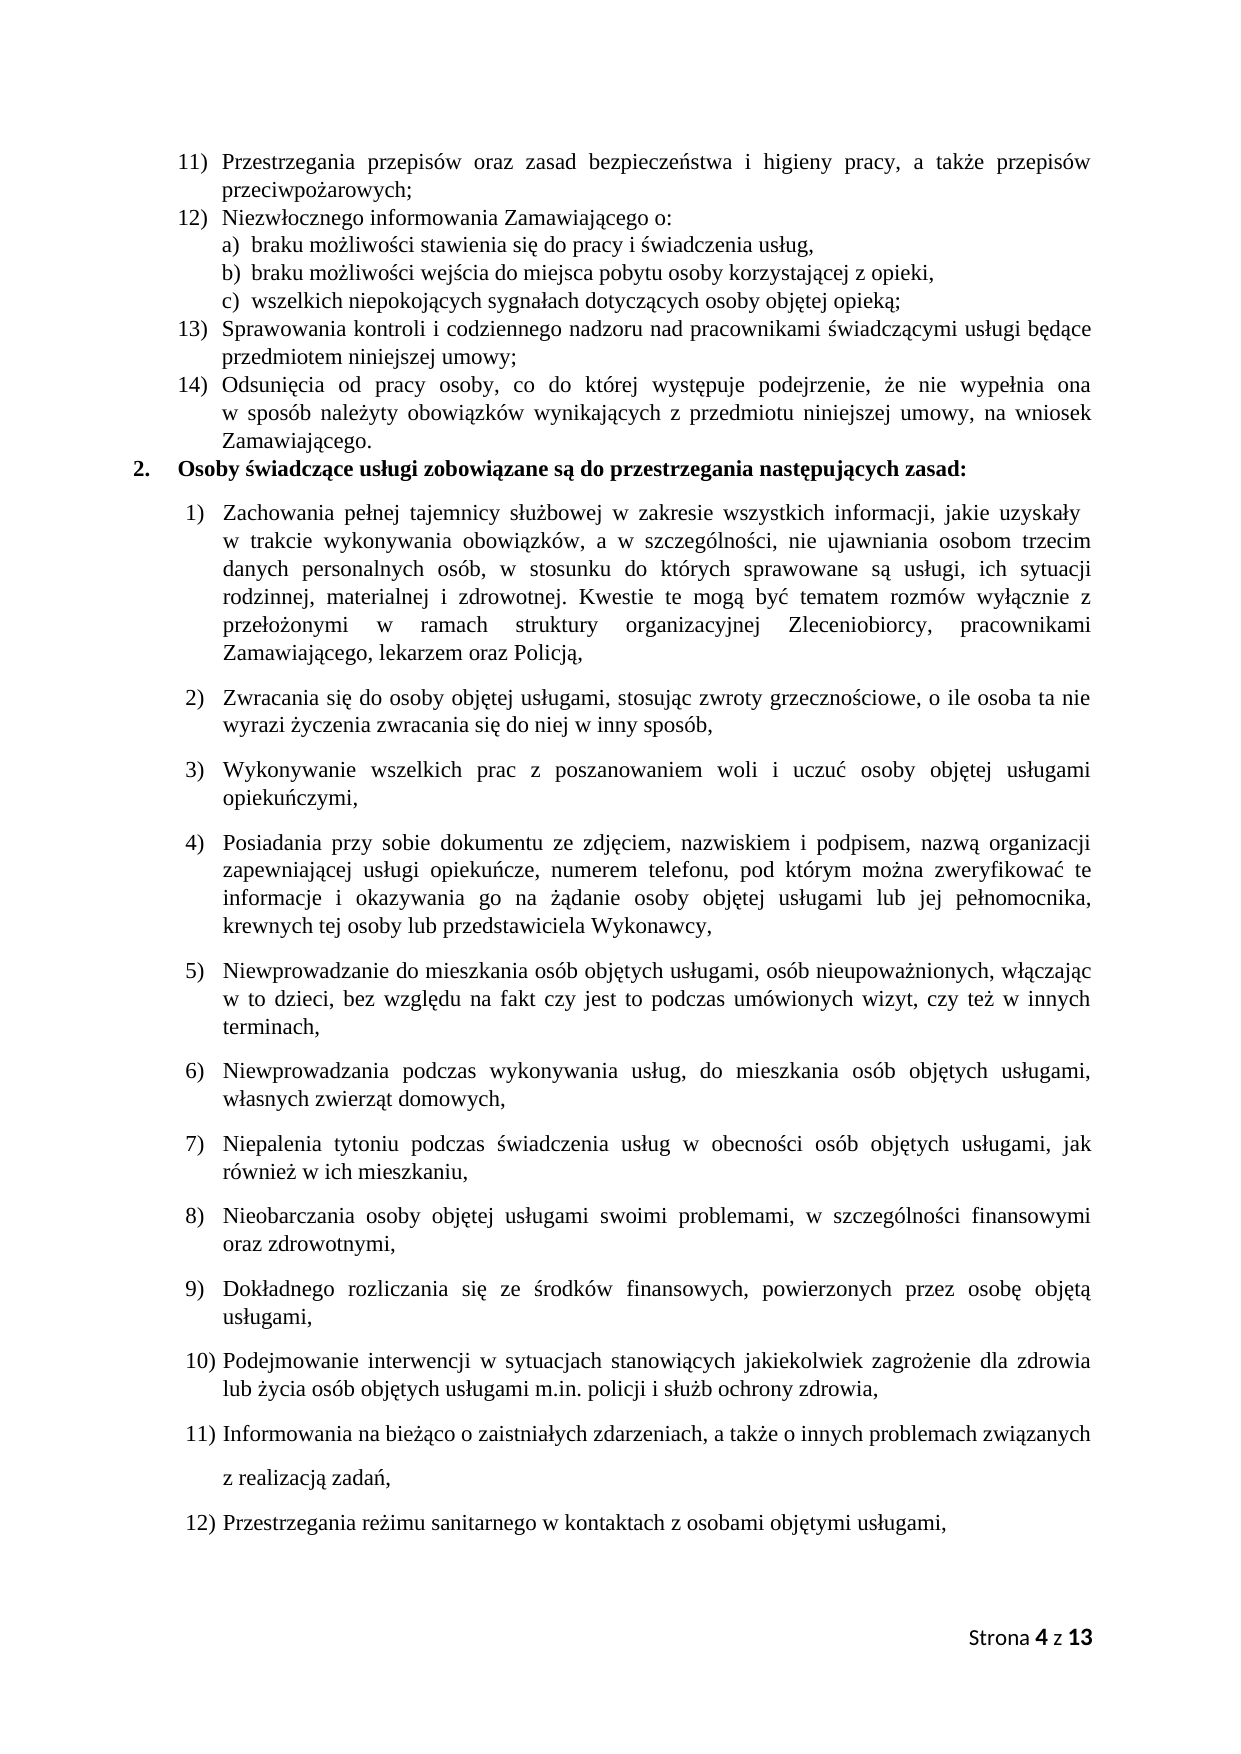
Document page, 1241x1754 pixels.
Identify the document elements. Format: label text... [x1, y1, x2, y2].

list Podejmowanie interwencji w sytuacjach stanowiących jakiekolwiek zagrożenie dla zdrowia lub życia osób objętych usługami m.in. policji i służb ochrony zdrowia, [185, 1347, 1092, 1402]
list Posiadania przy sobie dokumentu ze zdjęciem, nazwiskiem i podpisem, nazwą organizacji zapewniającej usługi opiekuńcze, numerem telefonu, pod którym można zweryfikować te informacje i okazywania go na żądanie osoby objętej usługami lub jej pełnomocnika, krewnych tej osoby lub przedstawiciela Wykonawcy, [185, 828, 1092, 939]
list Zachowania pełnej tajemnicy służbowej w zakresie wszystkich informacji, jakie uzyskały w trakcie wykonywania obowiązków, a w szczególności, nie ujawniania osobom trzecim danych personalnych osób, w stosunku do których sprawowane są usługi, ich sytuacji rodzinnej, materialnej i zdrowotnej. Kwestie te mogą być tematem rozmów wyłącznie z przełożonymi w ramach struktury organizacyjnej Zleceniobiorcy, pracownikami Zamawiającego, lekarzem oraz Policją, [185, 499, 1092, 665]
list Przestrzegania reżimu sanitarnego w kontaktach z osobami objętymi usługami, [185, 1509, 1092, 1535]
list Niewprowadzania podczas wykonywania usług, do mieszkania osób objętych usługami, własnych zwierząt domowych, [185, 1057, 1092, 1112]
list c) wszelkich niepokojących sygnałach dotyczących osoby objętej opieką; [222, 287, 1092, 314]
list Informowania na bieżąco o zaistniałych zdarzeniach, a także o innych problemach związanych [185, 1420, 1092, 1446]
list b) braku możliwości wejścia do miejsca pobytu osoby korzystającej z opieki, [222, 259, 1092, 286]
list Wykonywanie wszelkich prac z poszanowaniem woli i uczuć osoby objętej usługami opiekuńczymi, [185, 756, 1092, 810]
list Niewprowadzanie do mieszkania osób objętych usługami, osób nieupoważnionych, włączając w to dzieci, bez względu na fakt czy jest to podczas umówionych wizyt, czy też w innych terminach, [185, 957, 1092, 1039]
list z realizacją zadań, [223, 1464, 1092, 1491]
list Nieobarczania osoby objętej usługami swoimi problemami, w szczególności finansowymi oraz zdrowotnymi, [185, 1202, 1092, 1257]
list Dokładnego rozliczania się ze środków finansowych, powierzonych przez osobę objętą usługami, [185, 1275, 1092, 1329]
list Odsunięcia od pracy osoby, co do której występuje podejrzenie, że nie wypełnia ona w sposób należyty obowiązków wynikających z przedmiotu niniejszej umowy, na wniosek Zamawiającego. [177, 371, 1092, 453]
list Osoby świadczące usługi zobowiązane są do przestrzegania następujących zasad: [133, 455, 1092, 481]
list Niezwłocznego informowania Zamawiającego o: [177, 203, 1092, 230]
list Niepalenia tytoniu podczas świadczenia usług w obecności osób objętych usługami, jak również w ich mieszkaniu, [185, 1130, 1092, 1184]
list Sprawowania kontroli i codziennego nadzoru nad pracownikami świadczącymi usługi będące przedmiotem niniejszej umowy; [177, 315, 1092, 369]
list Zwracania się do osoby objętej usługami, stosując zwroty grzecznościowe, o ile osoba ta nie wyrazi życzenia zwracania się do niej w inny sposób, [185, 683, 1092, 738]
list a) braku możliwości stawienia się do pracy i świadczenia usług, [222, 231, 1092, 258]
list Przestrzegania przepisów oraz zasad bezpieczeństwa i higieny pracy, a także przepisów przeciwpożarowych; [177, 148, 1092, 202]
